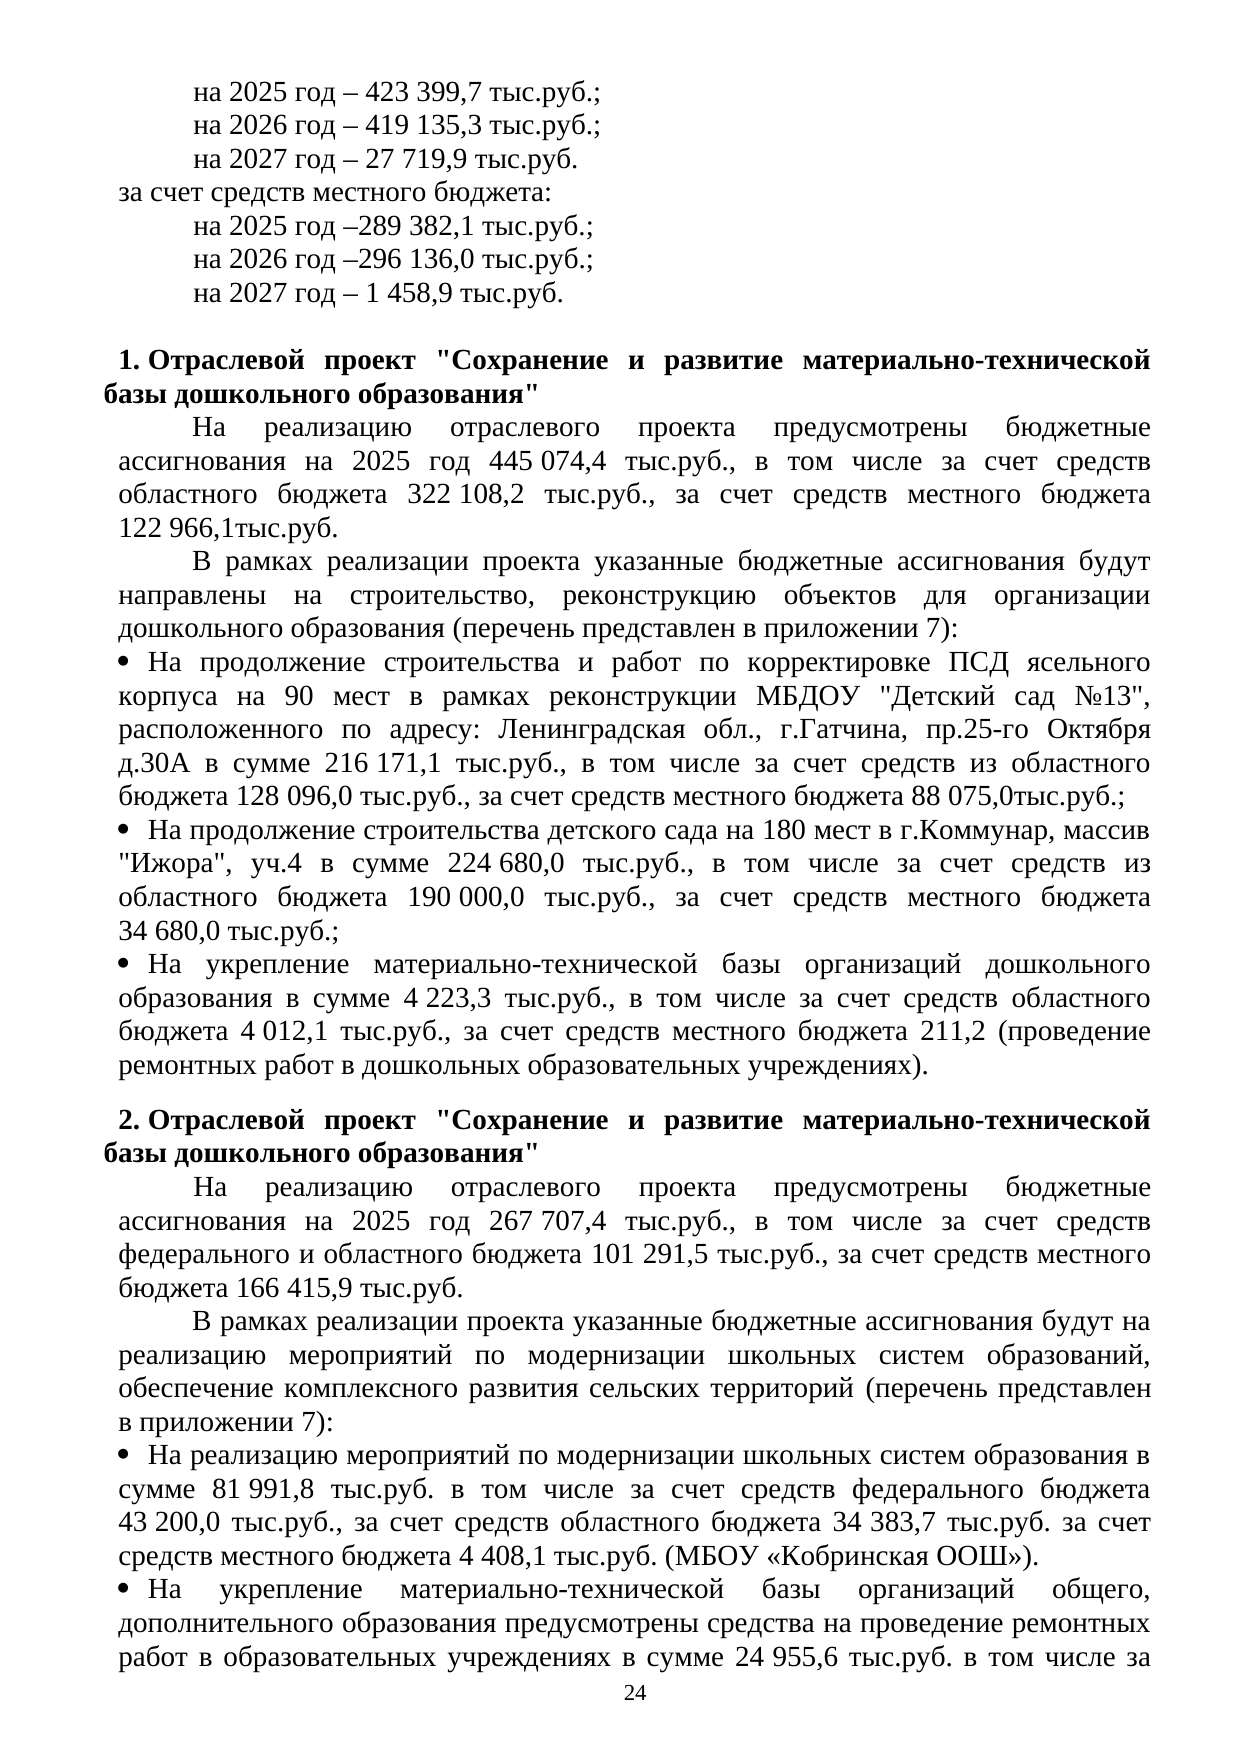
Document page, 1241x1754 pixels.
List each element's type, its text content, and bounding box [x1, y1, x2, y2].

list на 2026 год –296 136,0 тыс.руб.; [193, 242, 1152, 275]
list на 2025 год –289 382,1 тыс.руб.; [193, 208, 1152, 242]
list В рамках реализации проекта указанные бюджетные ассигнования будут направлены на строительство, реконструкцию объектов для организации дошкольного образования (перечень представлен в приложении 7): [118, 543, 1152, 644]
text На реализацию отраслевого проекта предусмотрены бюджетные ассигнования на 2025 год 445 074,4 тыс.руб., в том числе за счет средств областного бюджета 322 108,2 тыс.руб., за счет средств местного бюджета 122 966,1тыс.руб. [118, 409, 1152, 543]
list на 2026 год – 419 135,3 тыс.руб.; [193, 107, 1152, 141]
list на 2027 год – 1 458,9 тыс.руб. [193, 275, 1152, 309]
list В рамках реализации проекта указанные бюджетные ассигнования будут на реализацию мероприятий по модернизации школьных систем образований, обеспечение комплексного развития сельских территорий (перечень представлен в приложении 7): [118, 1303, 1152, 1437]
list на 2025 год – 423 399,7 тыс.руб.; [193, 74, 1152, 107]
list Отраслевой проект "Сохранение и развитие материально-технической базы дошкольного образования" [103, 1102, 1152, 1169]
list На реализацию отраслевого проекта предусмотрены бюджетные ассигнования на 2025 год 267 707,4 тыс.руб., в том числе за счет средств федерального и областного бюджета 101 291,5 тыс.руб., за счет средств местного бюджета 166 415,9 тыс.руб. [118, 1169, 1152, 1303]
list На продолжение строительства детского сада на 180 мест в г.Коммунар, массив "Ижора", уч.4 в сумме 224 680,0 тыс.руб., в том числе за счет средств из областного бюджета 190 000,0 тыс.руб., за счет средств местного бюджета 34 680,0 тыс.руб.; [118, 812, 1152, 946]
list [118, 1572, 1152, 1672]
list за счет средств местного бюджета: [118, 174, 1152, 208]
list на 2027 год – 27 719,9 тыс.руб. [193, 141, 1152, 174]
list На укрепление материально-технической базы организаций дошкольного образования в сумме 4 223,3 тыс.руб., в том числе за счет средств областного бюджета 4 012,1 тыс.руб., за счет средств местного бюджета 211,2 (проведение ремонтных работ в дошкольных образовательных учреждениях). [118, 946, 1152, 1080]
list На реализацию мероприятий по модернизации школьных систем образования в сумме 81 991,8 тыс.руб. в том числе за счет средств федерального бюджета 43 200,0 тыс.руб., за счет средств областного бюджета 34 383,7 тыс.руб. за счет средств местного бюджета 4 408,1 тыс.руб. (МБОУ «Кобринская ООШ»). [118, 1437, 1152, 1572]
list На продолжение строительства и работ по корректировке ПСД ясельного корпуса на 90 мест в рамках реконструкции МБДОУ "Детский сад №13", расположенного по адресу: Ленинградская обл., г.Гатчина, пр.25-го Октября д.30А в сумме 216 171,1 тыс.руб., в том числе за счет средств из областного бюджета 128 096,0 тыс.руб., за счет средств местного бюджета 88 075,0тыс.руб.; [118, 644, 1152, 812]
list Отраслевой проект "Сохранение и развитие материально-технической базы дошкольного образования" [103, 342, 1152, 409]
